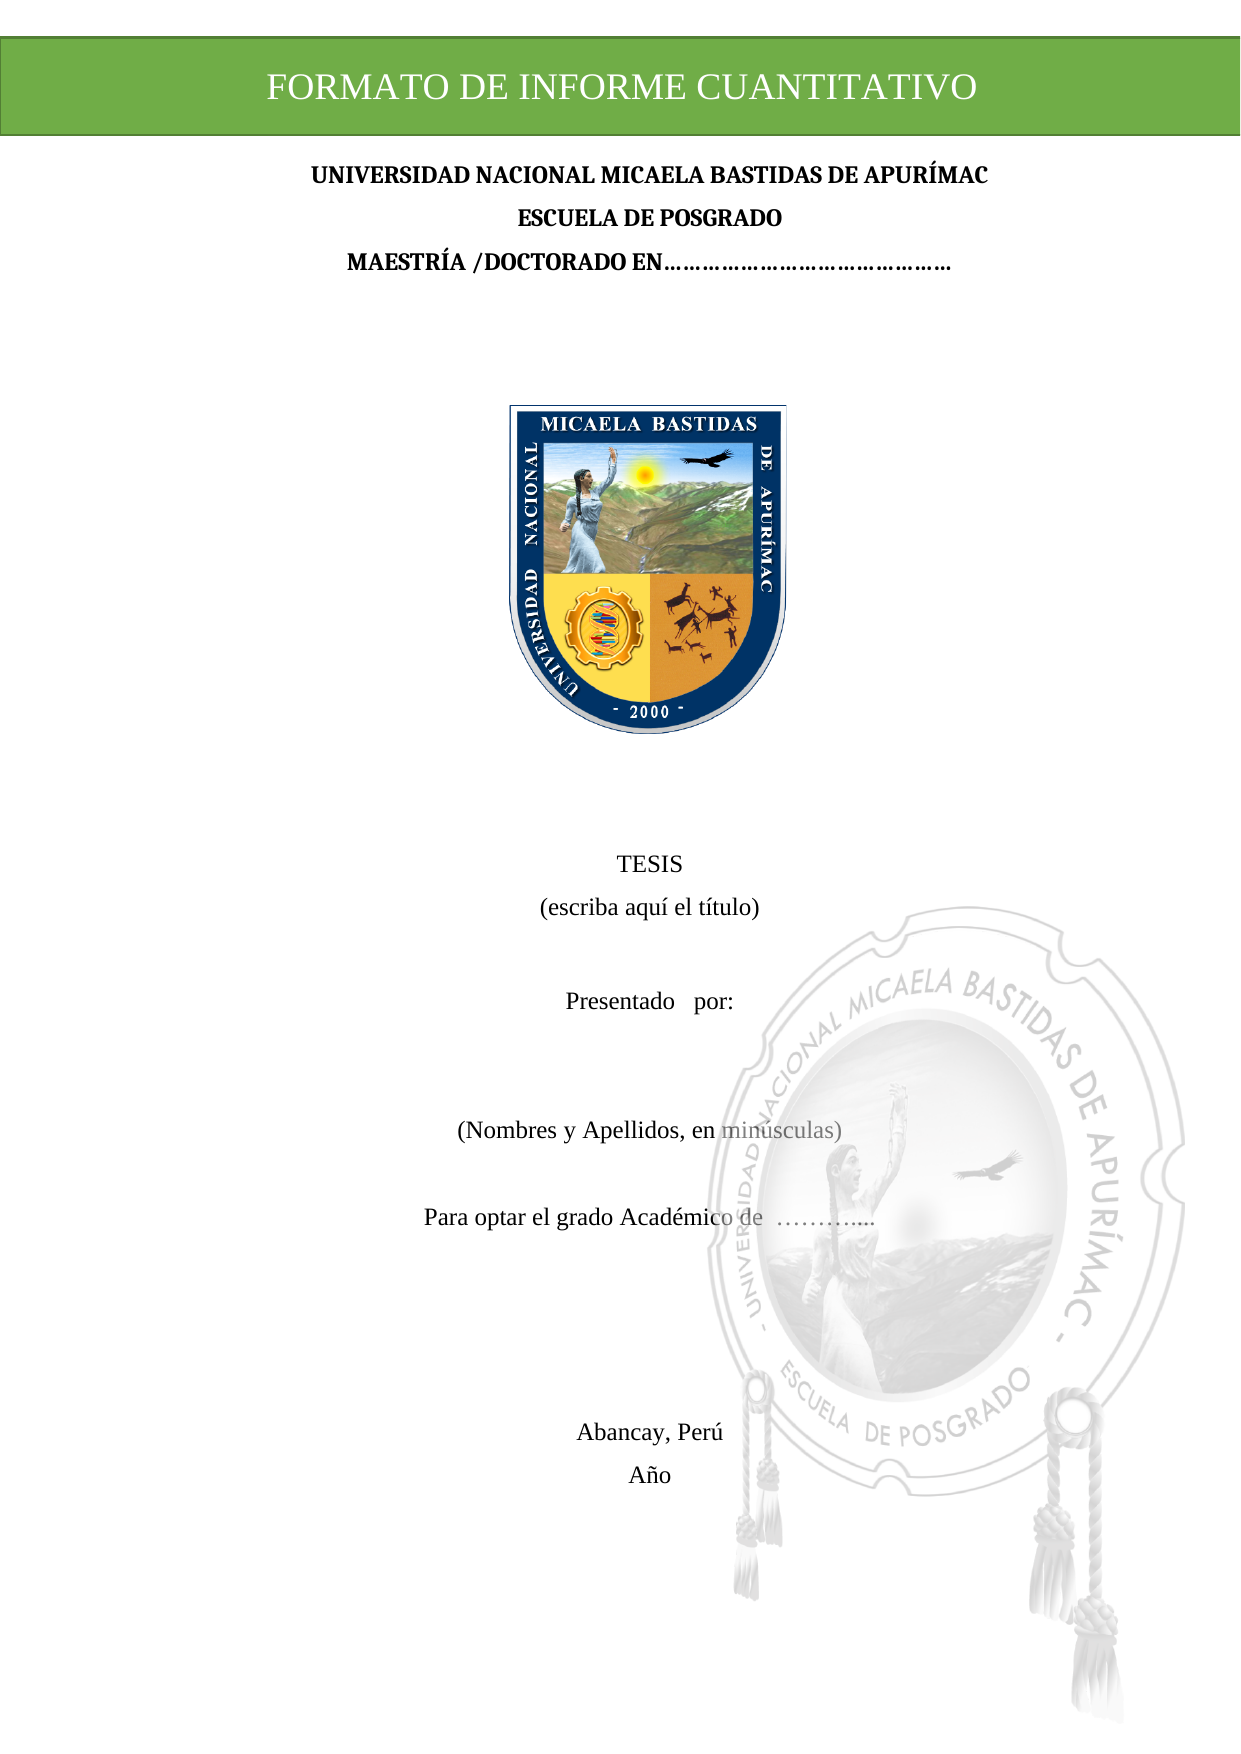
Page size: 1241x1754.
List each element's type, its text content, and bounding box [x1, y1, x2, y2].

list Presentado por: [177, 986, 706, 1015]
list (escriba aquí el título) [177, 892, 1122, 921]
list (Nombres y Apellidos, en minúsculas) [177, 1116, 706, 1144]
text UNIVERSIDAD NACIONAL MICAELA BASTIDAS DE APURÍMAC [177, 161, 1122, 190]
text MAESTRÍA /DOCTORADO EN……………………………………… [177, 247, 1122, 276]
list Abancay, Perú [177, 1417, 706, 1446]
list Año [177, 1461, 706, 1489]
list Para optar el grado Académico de ……….... [177, 1202, 706, 1231]
picture [509, 405, 787, 734]
list TESIS [177, 849, 1122, 878]
text ESCUELA DE POSGRADO [177, 204, 1122, 233]
